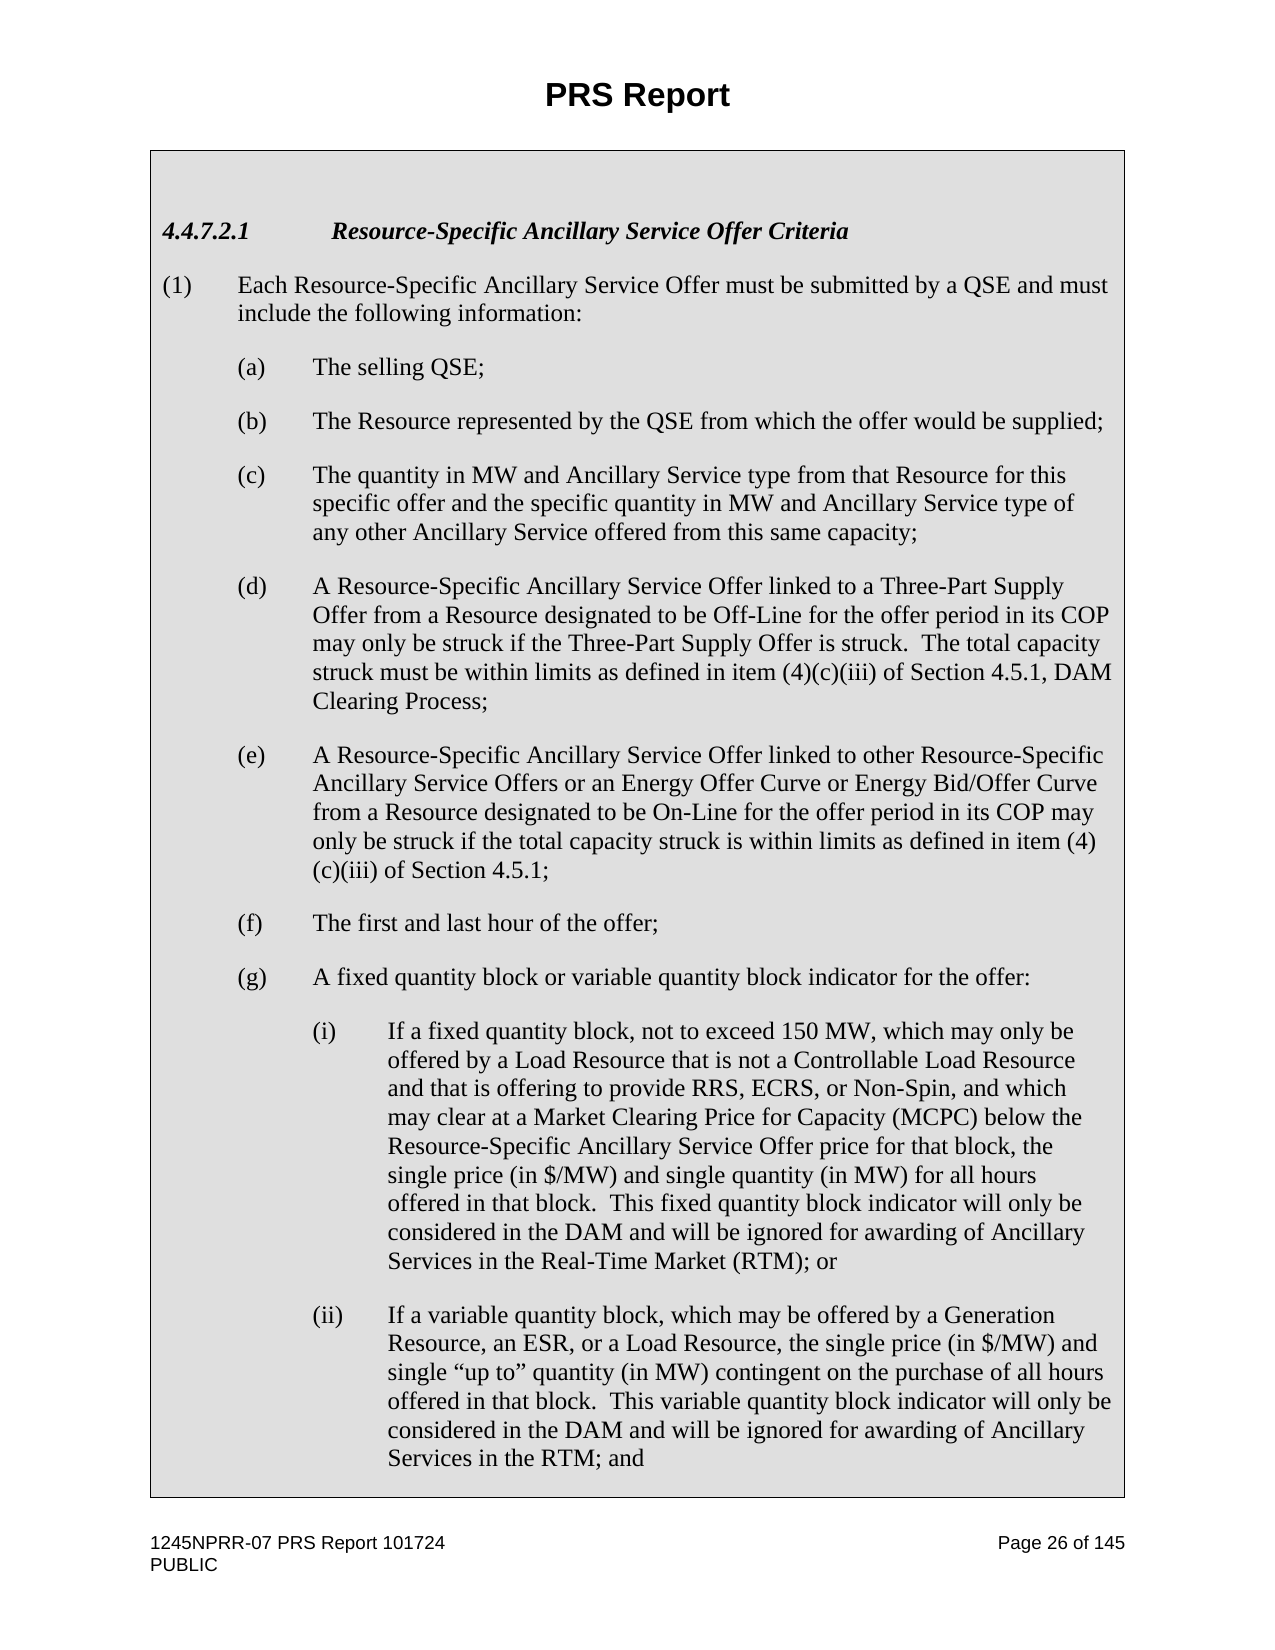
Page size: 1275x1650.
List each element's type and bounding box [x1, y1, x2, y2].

table_header [151, 151, 1124, 1497]
